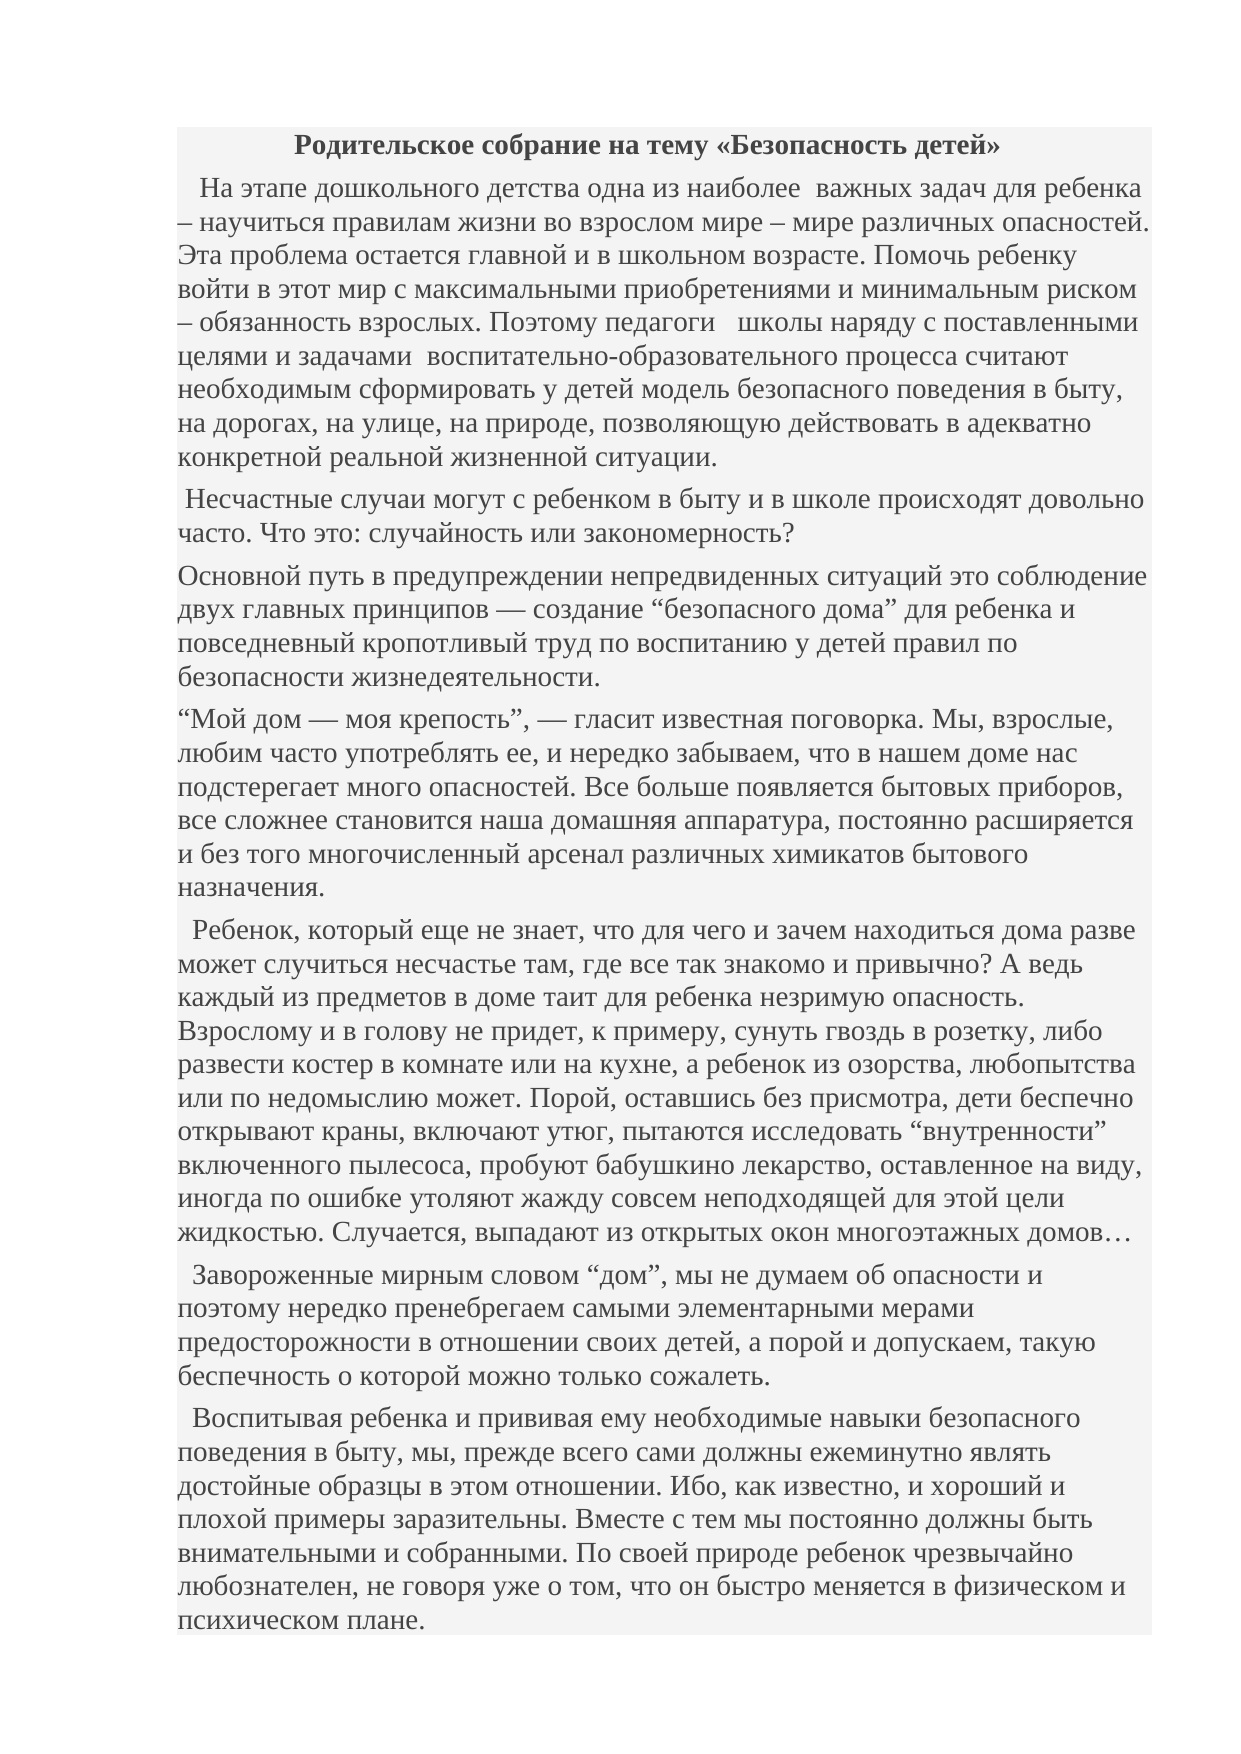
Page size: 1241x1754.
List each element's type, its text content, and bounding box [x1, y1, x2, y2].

text Завороженные мирным словом “дом”, мы не думаем об опасности и поэтому нередко пренебрегаем самыми элементарными мерами предосторожности в отношении своих детей, а порой и допускаем, такую беспечность о которой можно только сожалеть. [177, 1257, 1152, 1391]
text На этапе дошкольного детства одна из наиболее важных задач для ребенка – научиться правилам жизни во взрослом мире – мире различных опасностей. Эта проблема остается главной и в школьном возрасте. Помочь ребенку войти в этот мир с максимальными приобретениями и минимальным риском – обязанность взрослых. Поэтому педагоги школы наряду с поставленными целями и задачами воспитательно-образовательного процесса считают необходимым сформировать у детей модель безопасного поведения в быту, на дорогах, на улице, на природе, позволяющую действовать в адекватно конкретной реальной жизненной ситуации. [177, 170, 1152, 472]
text Основной путь в предупреждении непредвиденных ситуаций это соблюдение двух главных принципов — создание “безопасного дома” для ребенка и повседневный кропотливый труд по воспитанию у детей правил по безопасности жизнедеятельности. [177, 558, 1152, 692]
text Воспитывая ребенка и прививая ему необходимые навыки безопасного поведения в быту, мы, прежде всего сами должны ежеминутно являть достойные образцы в этом отношении. Ибо, как известно, и хороший и плохой примеры заразительны. Вместе с тем мы постоянно должны быть внимательными и собранными. По своей природе ребенок чрезвычайно любознателен, не говоря уже о том, что он быстро меняется в физическом и психическом плане. [177, 1401, 1152, 1635]
text Несчастные случаи могут с ребенком в быту и в школе происходят довольно часто. Что это: случайность или закономерность? [177, 482, 1152, 549]
text Родительское собрание на тему «Безопасность детей» [177, 127, 1152, 161]
text “Мой дом — моя крепость”, — гласит известная поговорка. Мы, взрослые, любим часто употреблять ее, и нередко забываем, что в нашем доме нас подстерегает много опасностей. Все больше появляется бытовых приборов, все сложнее становится наша домашняя аппаратура, постоянно расширяется и без того многочисленный арсенал различных химикатов бытового назначения. [177, 702, 1152, 903]
text Ребенок, который еще не знает, что для чего и зачем находиться дома разве может случиться несчастье там, где все так знакомо и привычно? А ведь каждый из предметов в доме таит для ребенка незримую опасность. Взрослому и в голову не придет, к примеру, сунуть гвоздь в розетку, либо развести костер в комнате или на кухне, а ребенок из озорства, любопытства или по недомыслию может. Порой, оставшись без присмотра, дети беспечно открывают краны, включают утюг, пытаются исследовать “внутренности” включенного пылесоса, пробуют бабушкино лекарство, оставленное на виду, иногда по ошибке утоляют жажду совсем неподходящей для этой цели жидкостью. Случается, выпадают из открытых окон многоэтажных домов… [177, 912, 1152, 1248]
